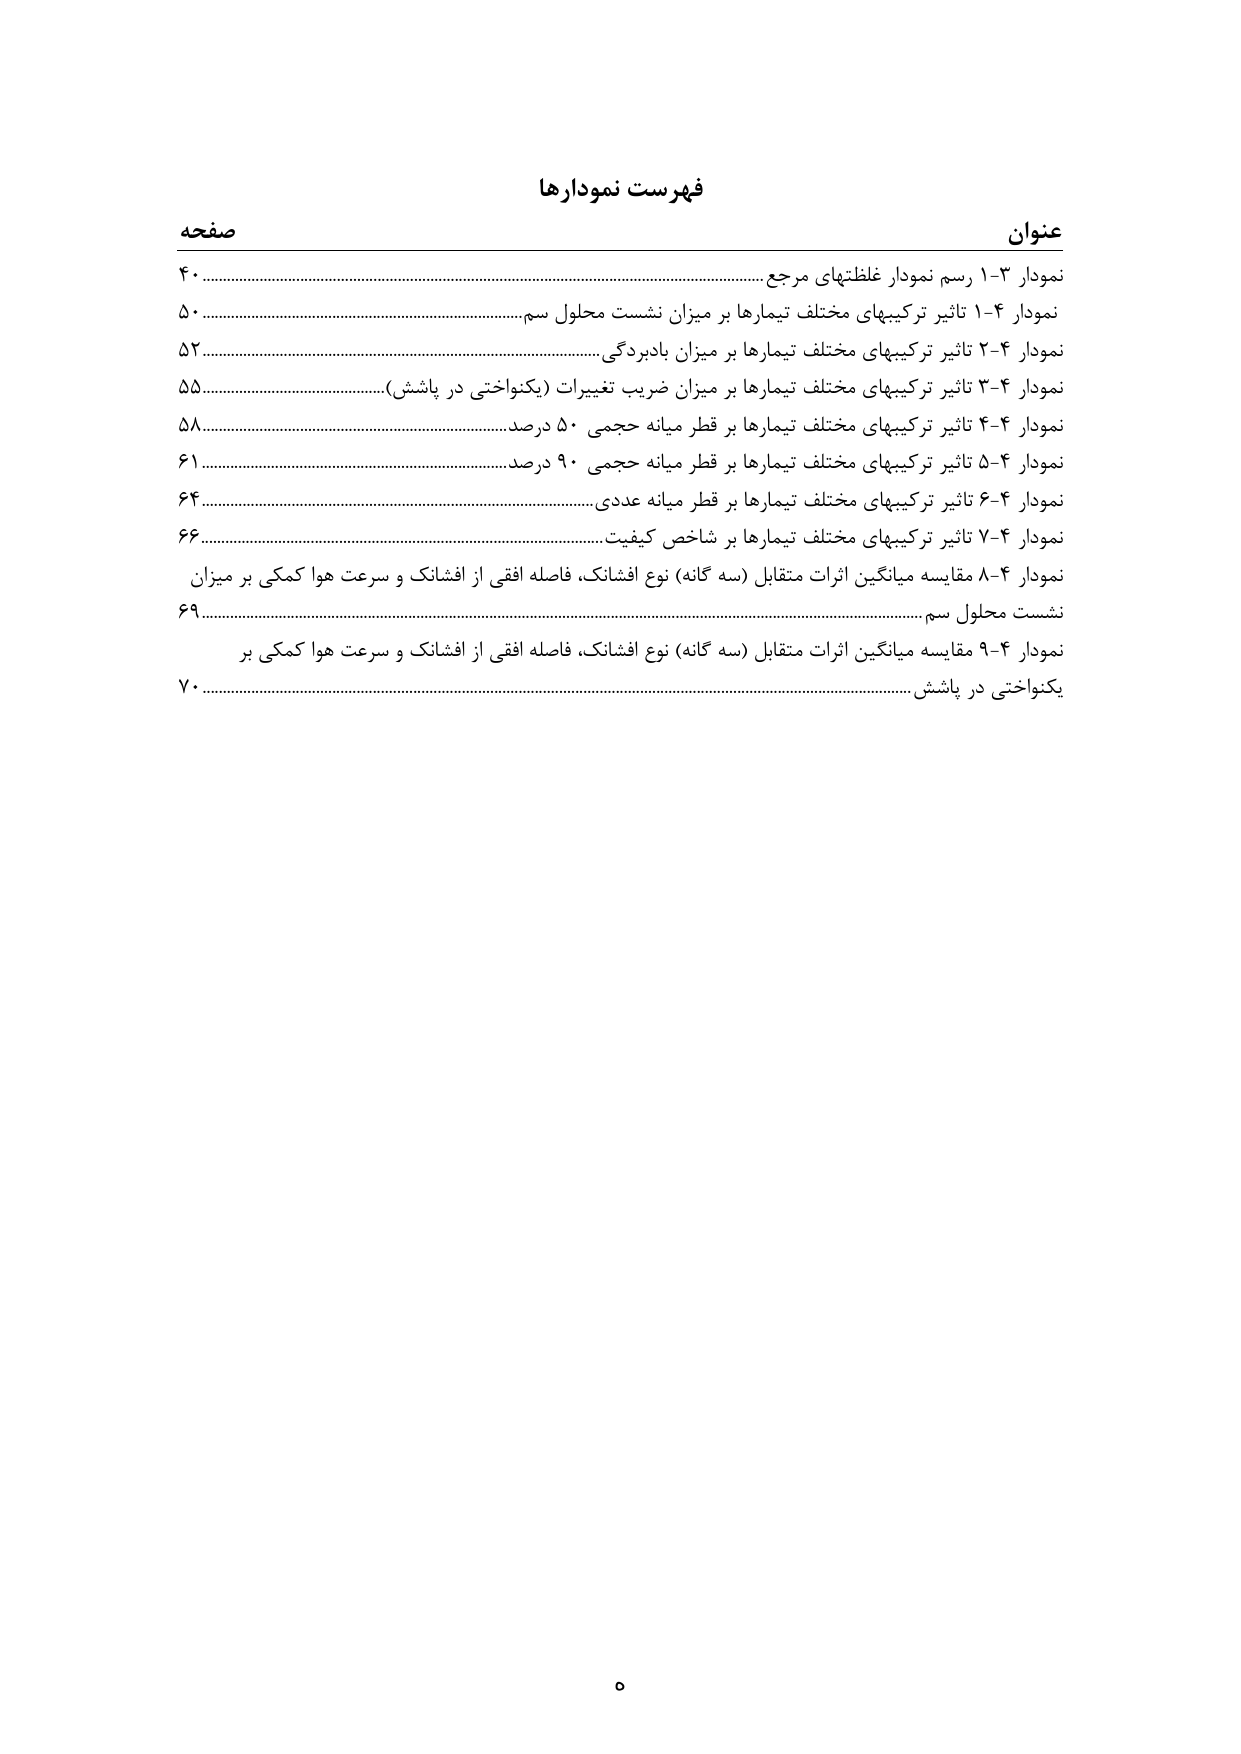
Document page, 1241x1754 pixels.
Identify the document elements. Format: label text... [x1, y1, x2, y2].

text عنوان صفحه [177, 221, 1063, 250]
text فهرست نمودارها [177, 177, 1063, 206]
text نمودار 4-9 مقایسه میانگین اثرات متقابل (سه گانه) نوع افشانک، فاصله افقی از افشانک و سرعت هوا کمکی بر یکنواختی در پاشش 70 [177, 640, 1063, 702]
text نمودار 4-6 تاثیر ترکیبهای مختلف تیمارها بر قطر میانه عددی 64 [177, 490, 1063, 515]
text نمودار 3-1 رسم نمودار غلظتهای مرجع 40 [177, 265, 1063, 290]
text نمودار 4-1 تاثیر ترکیبهای مختلف تیمارها بر میزان نشست محلول سم 50 [177, 302, 1063, 327]
text نمودار 4-5 تاثیر ترکیبهای مختلف تیمارها بر قطر میانه حجمی 90 درصد 61 [177, 452, 1063, 477]
text نمودار 4-2 تاثیر ترکیبهای مختلف تیمارها بر میزان بادبردگی 52 [177, 340, 1063, 365]
text نمودار 4-7 تاثیر ترکیبهای مختلف تیمارها بر شاخص کیفیت 66 [177, 527, 1063, 552]
text نمودار 4-8 مقایسه میانگین اثرات متقابل (سه گانه) نوع افشانک، فاصله افقی از افشانک و سرعت هوا کمکی بر میزان نشست محلول سم 69 [177, 565, 1063, 627]
text نمودار 4-4 تاثیر ترکیبهای مختلف تیمارها بر قطر میانه حجمی 50 درصد 58 [177, 415, 1063, 440]
text نمودار 4-3 تاثیر ترکیبهای مختلف تیمارها بر میزان ضریب تغییرات (یکنواختی در پاشش) 55 [177, 377, 1063, 402]
